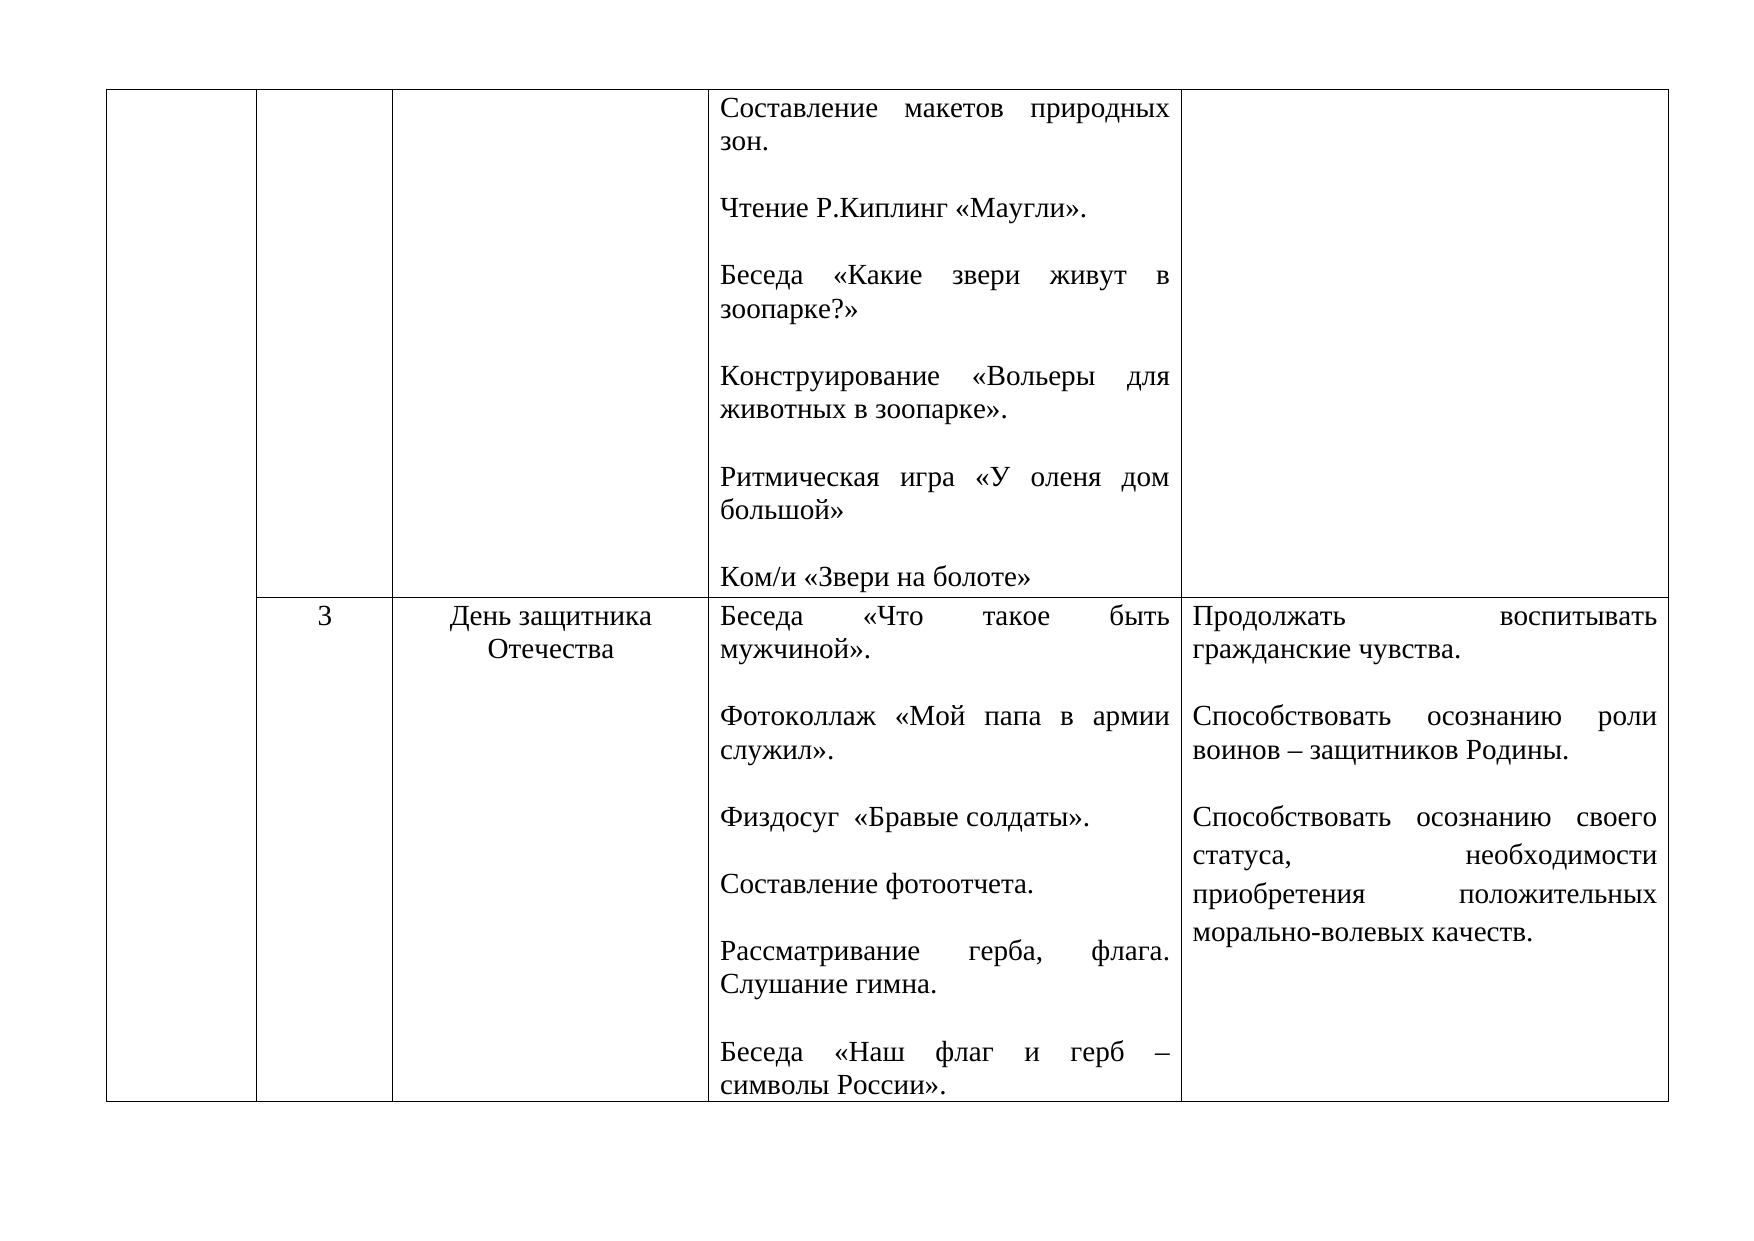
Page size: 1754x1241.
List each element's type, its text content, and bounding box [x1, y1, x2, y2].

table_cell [1182, 598, 1668, 1101]
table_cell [1182, 90, 1668, 597]
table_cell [393, 598, 708, 1101]
table_cell 2 [257, 90, 392, 597]
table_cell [393, 90, 708, 597]
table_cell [709, 598, 1181, 1101]
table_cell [709, 90, 1181, 597]
table_cell 3 [257, 598, 392, 1101]
